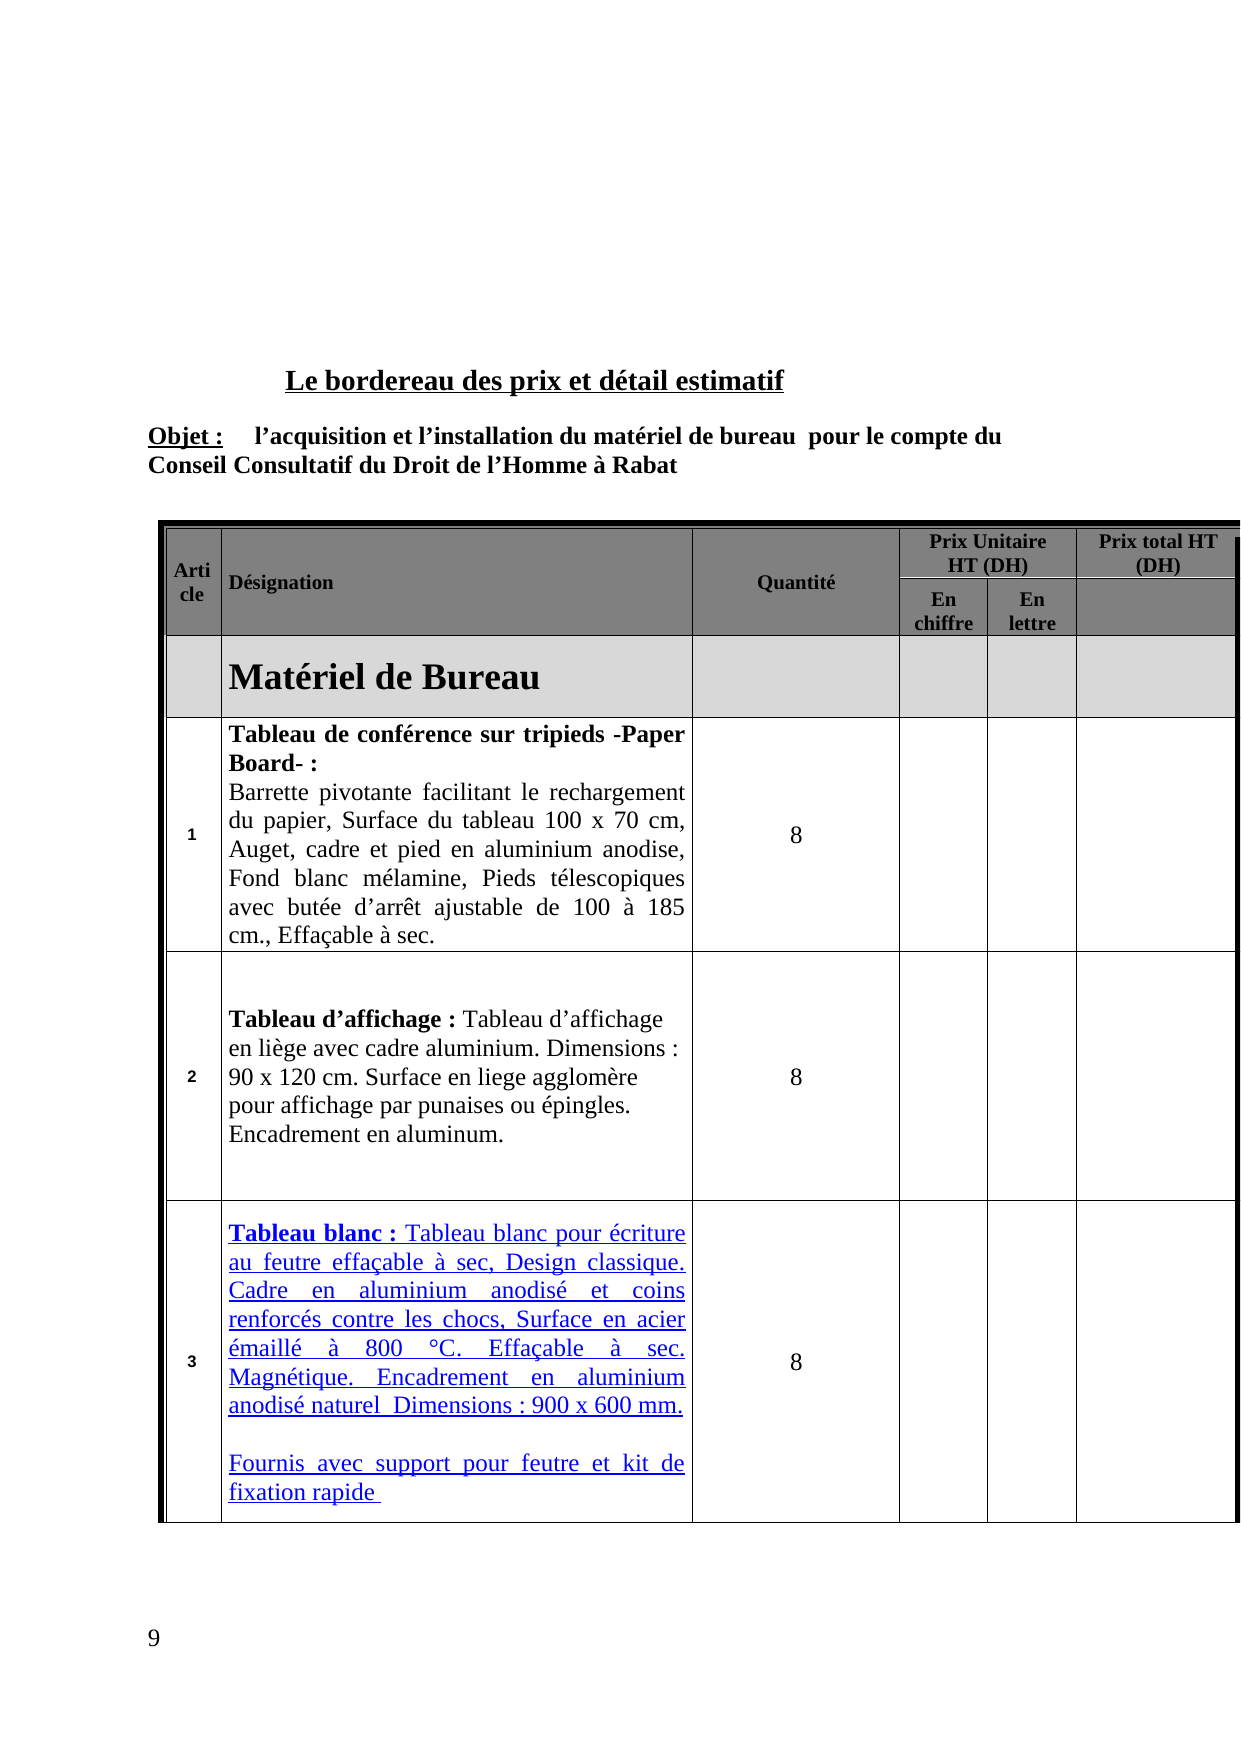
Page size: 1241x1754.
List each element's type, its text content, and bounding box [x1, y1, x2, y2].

table_cell Tableau blanc : Tableau blanc pour écriture au feutre effaçable à sec, Design classique. Cadre en aluminium anodisé et coins renforcés contre les chocs, Surface en acier émaillé à 800 °C. Effaçable à sec. Magnétique. Encadrement en aluminium anodisé naturel Dimensions : 900 x 600 mm. Fournis avec support pour feutre et kit de fixation rapide [222, 1201, 692, 1522]
table_cell 2 [167, 952, 221, 1200]
table_header Désignation [222, 529, 692, 635]
table_header Article [167, 529, 221, 635]
table_cell 8 [693, 718, 899, 951]
table_cell [1077, 636, 1235, 717]
table_cell [900, 718, 987, 951]
table_cell 8 [693, 1201, 899, 1522]
table_cell 1 [167, 718, 221, 951]
table_cell [988, 1201, 1076, 1522]
table_cell 8 [693, 952, 899, 1200]
table_cell [1077, 952, 1235, 1200]
table_cell [900, 636, 987, 717]
text Objet : l’acquisition et l’installation du matériel de bureau pour le compte du Conseil Consultatif du Droit de l’Homme à Rabat [148, 421, 1067, 479]
table_cell [1077, 718, 1235, 951]
table_cell [1077, 1201, 1235, 1522]
table_header Quantité [693, 529, 899, 635]
table_cell En chiffre [900, 579, 987, 635]
table_cell Tableau de conférence sur tripieds -Paper Board- : Barrette pivotante facilitant le rechargement du papier, Surface du tableau 100 x 70 cm, Auget, cadre et pied en aluminium anodise, Fond blanc mélamine, Pieds télescopiques avec butée d’arrêt ajustable de 100 à 185 cm., Effaçable à sec. [222, 718, 692, 951]
table_cell 3 [167, 1201, 221, 1522]
table_cell [900, 952, 987, 1200]
table_cell En lettre [988, 579, 1076, 635]
table_cell [988, 718, 1076, 951]
table_cell [988, 952, 1076, 1200]
table_cell [167, 636, 221, 717]
table_cell [693, 636, 899, 717]
table_header Prix total HT (DH) [1077, 529, 1240, 577]
table_cell Tableau d’affichage : Tableau d’affichage en liège avec cadre aluminium. Dimensions : 90 x 120 cm. Surface en liege agglomère pour affichage par punaises ou épingles. Encadrement en aluminum. [222, 952, 692, 1200]
table_cell [988, 636, 1076, 717]
table_cell Matériel de Bureau [222, 636, 692, 717]
table_header Prix Unitaire HT (DH) [900, 529, 1076, 577]
table_cell [1077, 579, 1235, 635]
table_cell [900, 1201, 987, 1522]
text Le bordereau des prix et détail estimatif [148, 363, 1067, 396]
